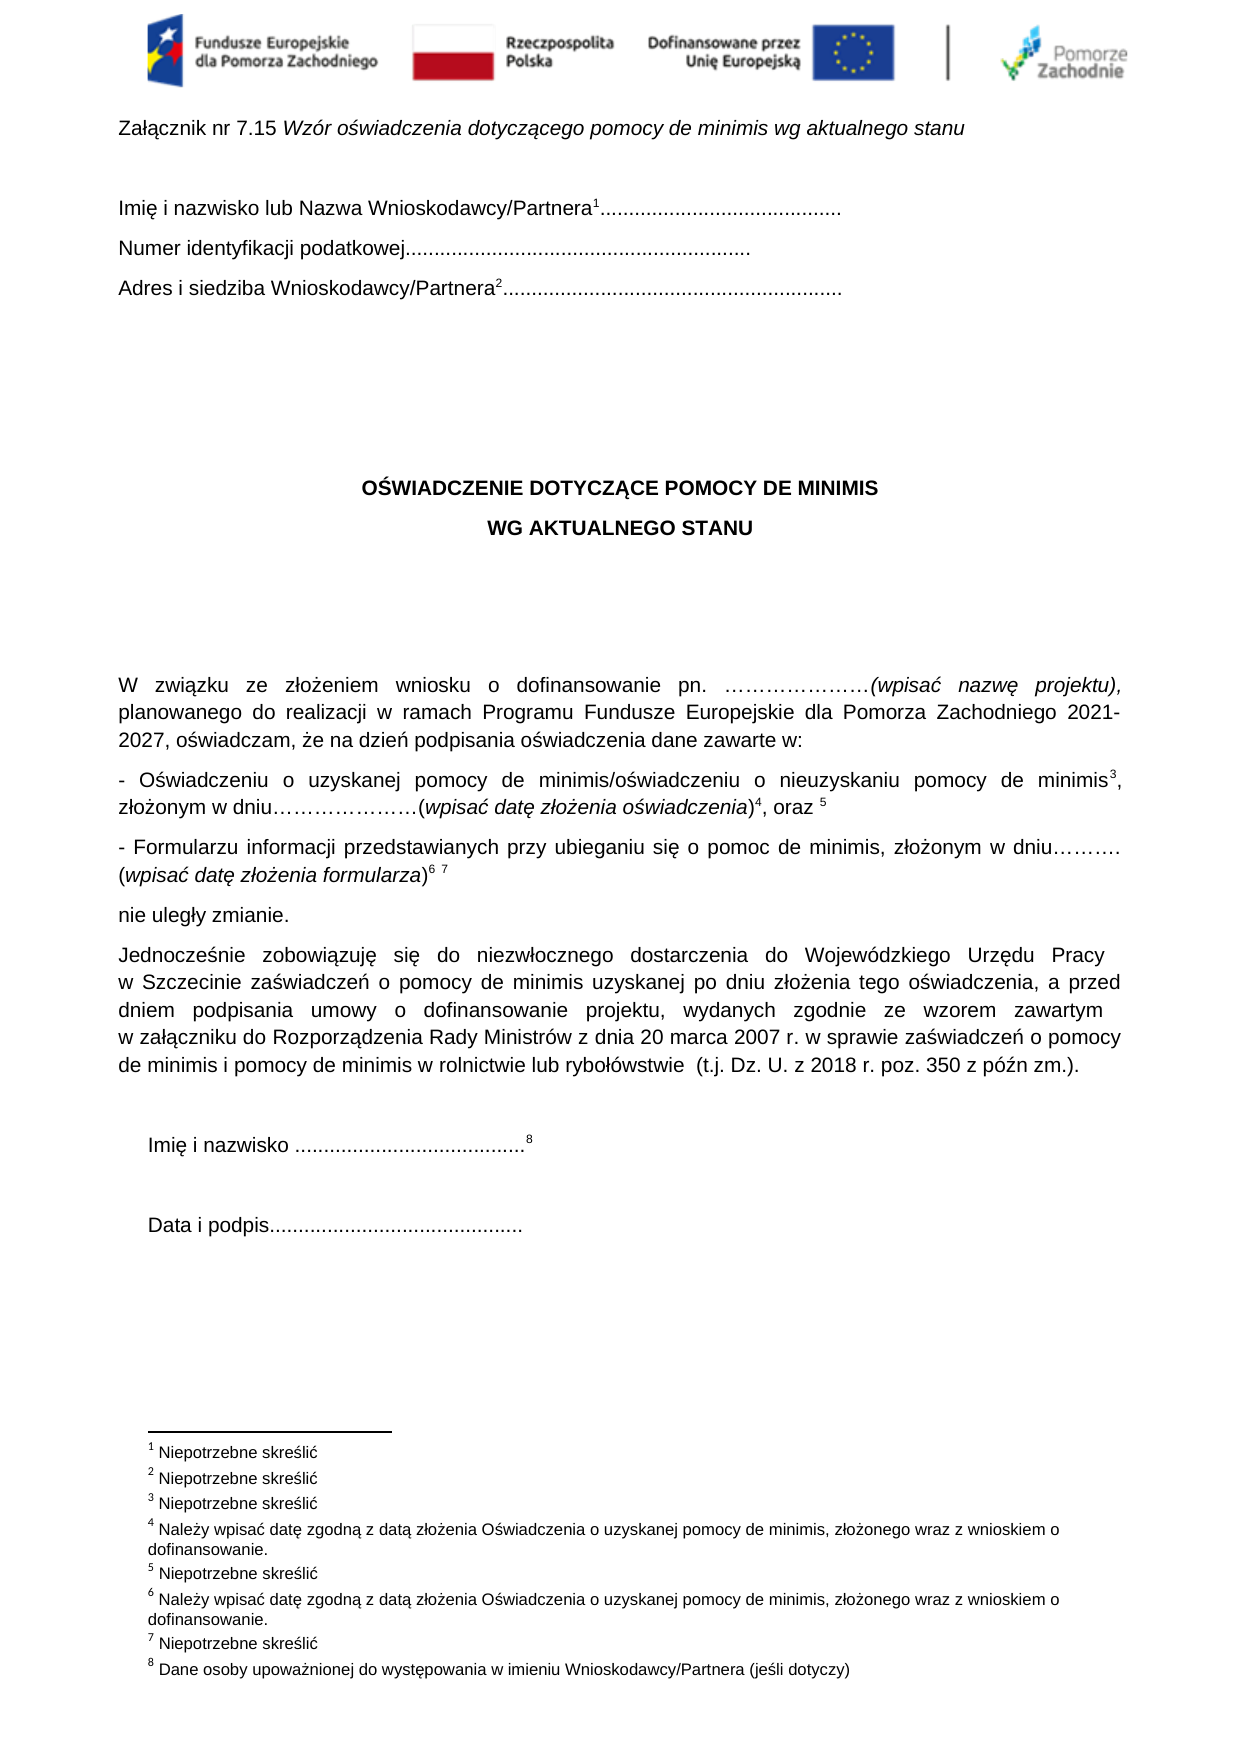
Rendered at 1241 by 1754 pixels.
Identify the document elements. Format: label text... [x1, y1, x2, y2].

text Numer identyfikacji podatkowej............................................................ [118, 236, 1122, 260]
text - Formularzu informacji przedstawianych przy ubieganiu się o pomoc de minimis, złożonym w dniu……….(wpisać datę złożenia formularza) [118, 835, 1122, 886]
text Imię i nazwisko lub Nazwa Wnioskodawcy/Partnera.......................................... [118, 196, 1122, 220]
text W związku ze złożeniem wniosku o dofinansowanie pn. …………………(wpisać nazwę projektu), planowanego do realizacji w ramach Programu Fundusze Europejskie dla Pomorza Zachodniego 2021-2027, oświadczam, że na dzień podpisania oświadczenia dane zawarte w: [118, 672, 1122, 751]
text WG AKTUALNEGO STANU [118, 516, 1122, 540]
text Jednocześnie zobowiązuję się do niezwłocznego dostarczenia do Wojewódzkiego Urzędu Pracy w Szczecinie zaświadczeń o pomocy de minimis uzyskanej po dniu złożenia tego oświadczenia, a przed dniem podpisania umowy o dofinansowanie projektu, wydanych zgodnie ze wzorem zawartym w załączniku do Rozporządzenia Rady Ministrów z dnia 20 marca 2007 r. w sprawie zaświadczeń o pomocy de minimis i pomocy de minimis w rolnictwie lub rybołówstwie (t.j. Dz. U. z 2018 r. poz. 350 z późn zm.). [118, 942, 1122, 1076]
text Data i podpis............................................ [148, 1212, 1122, 1236]
text OŚWIADCZENIE DOTYCZĄCE POMOCY DE MINIMIS [118, 476, 1122, 500]
picture [147, 14, 1129, 89]
text - Oświadczeniu o uzyskanej pomocy de minimis/oświadczeniu o nieuzyskaniu pomocy de minimis, złożonym w dniu…………………(wpisać datę złożenia oświadczenia), oraz [118, 767, 1122, 819]
text Załącznik nr 7.15 Wzór oświadczenia dotyczącego pomocy de minimis wg aktualnego stanu [118, 116, 1122, 140]
text Imię i nazwisko ........................................ [148, 1132, 1122, 1156]
text Adres i siedziba Wnioskodawcy/Partnera........................................................... [118, 276, 1122, 300]
text nie uległy zmianie. [118, 902, 1122, 926]
